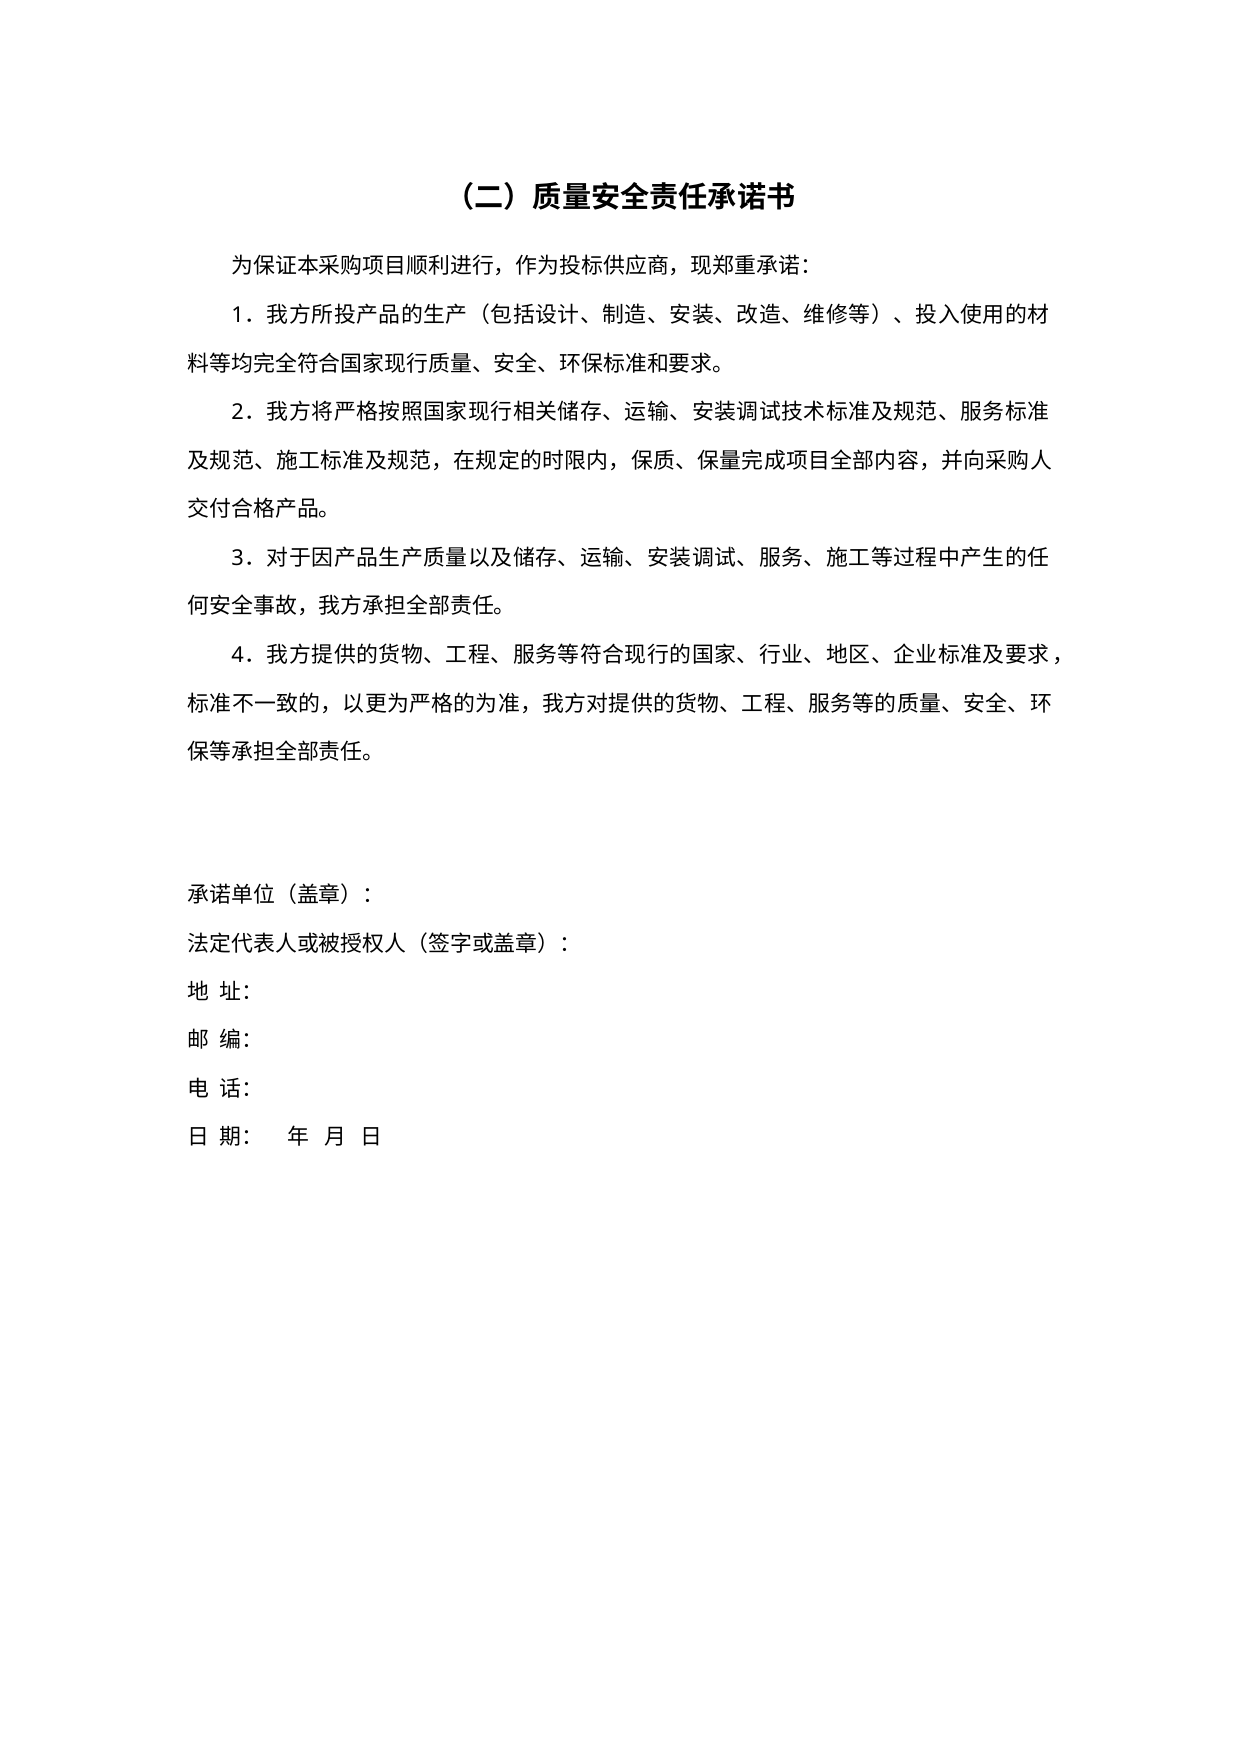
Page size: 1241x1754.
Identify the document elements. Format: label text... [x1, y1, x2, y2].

text 3．对于因产品生产质量以及储存、运输、安装调试、服务、施工等过程中产生的任何安全事故，我方承担全部责任。 [187, 539, 1053, 621]
text 日 期： 年 月 日 [187, 1119, 1053, 1151]
text 为保证本采购项目顺利进行，作为投标供应商，现郑重承诺： [187, 248, 1053, 281]
text 承诺单位（盖章）： [187, 877, 1053, 909]
text 1．我方所投产品的生产（包括设计、制造、安装、改造、维修等）、投入使用的材料等均完全符合国家现行质量、安全、环保标准和要求。 [187, 296, 1053, 378]
text 地 址： [187, 974, 1053, 1006]
text 电 话： [187, 1070, 1053, 1103]
text 2．我方将严格按照国家现行相关储存、运输、安装调试技术标准及规范、服务标准及规范、施工标准及规范，在规定的时限内，保质、保量完成项目全部内容，并向采购人交付合格产品。 [187, 393, 1053, 523]
list （二）质量安全责任承诺书 [187, 162, 1053, 227]
text 邮 编： [187, 1022, 1053, 1054]
text 4．我方提供的货物、工程、服务等符合现行的国家、行业、地区、企业标准及要求，标准不一致的，以更为严格的为准，我方对提供的货物、工程、服务等的质量、安全、环保等承担全部责任。 [187, 636, 1053, 766]
text 法定代表人或被授权人（签字或盖章）： [187, 925, 1053, 958]
